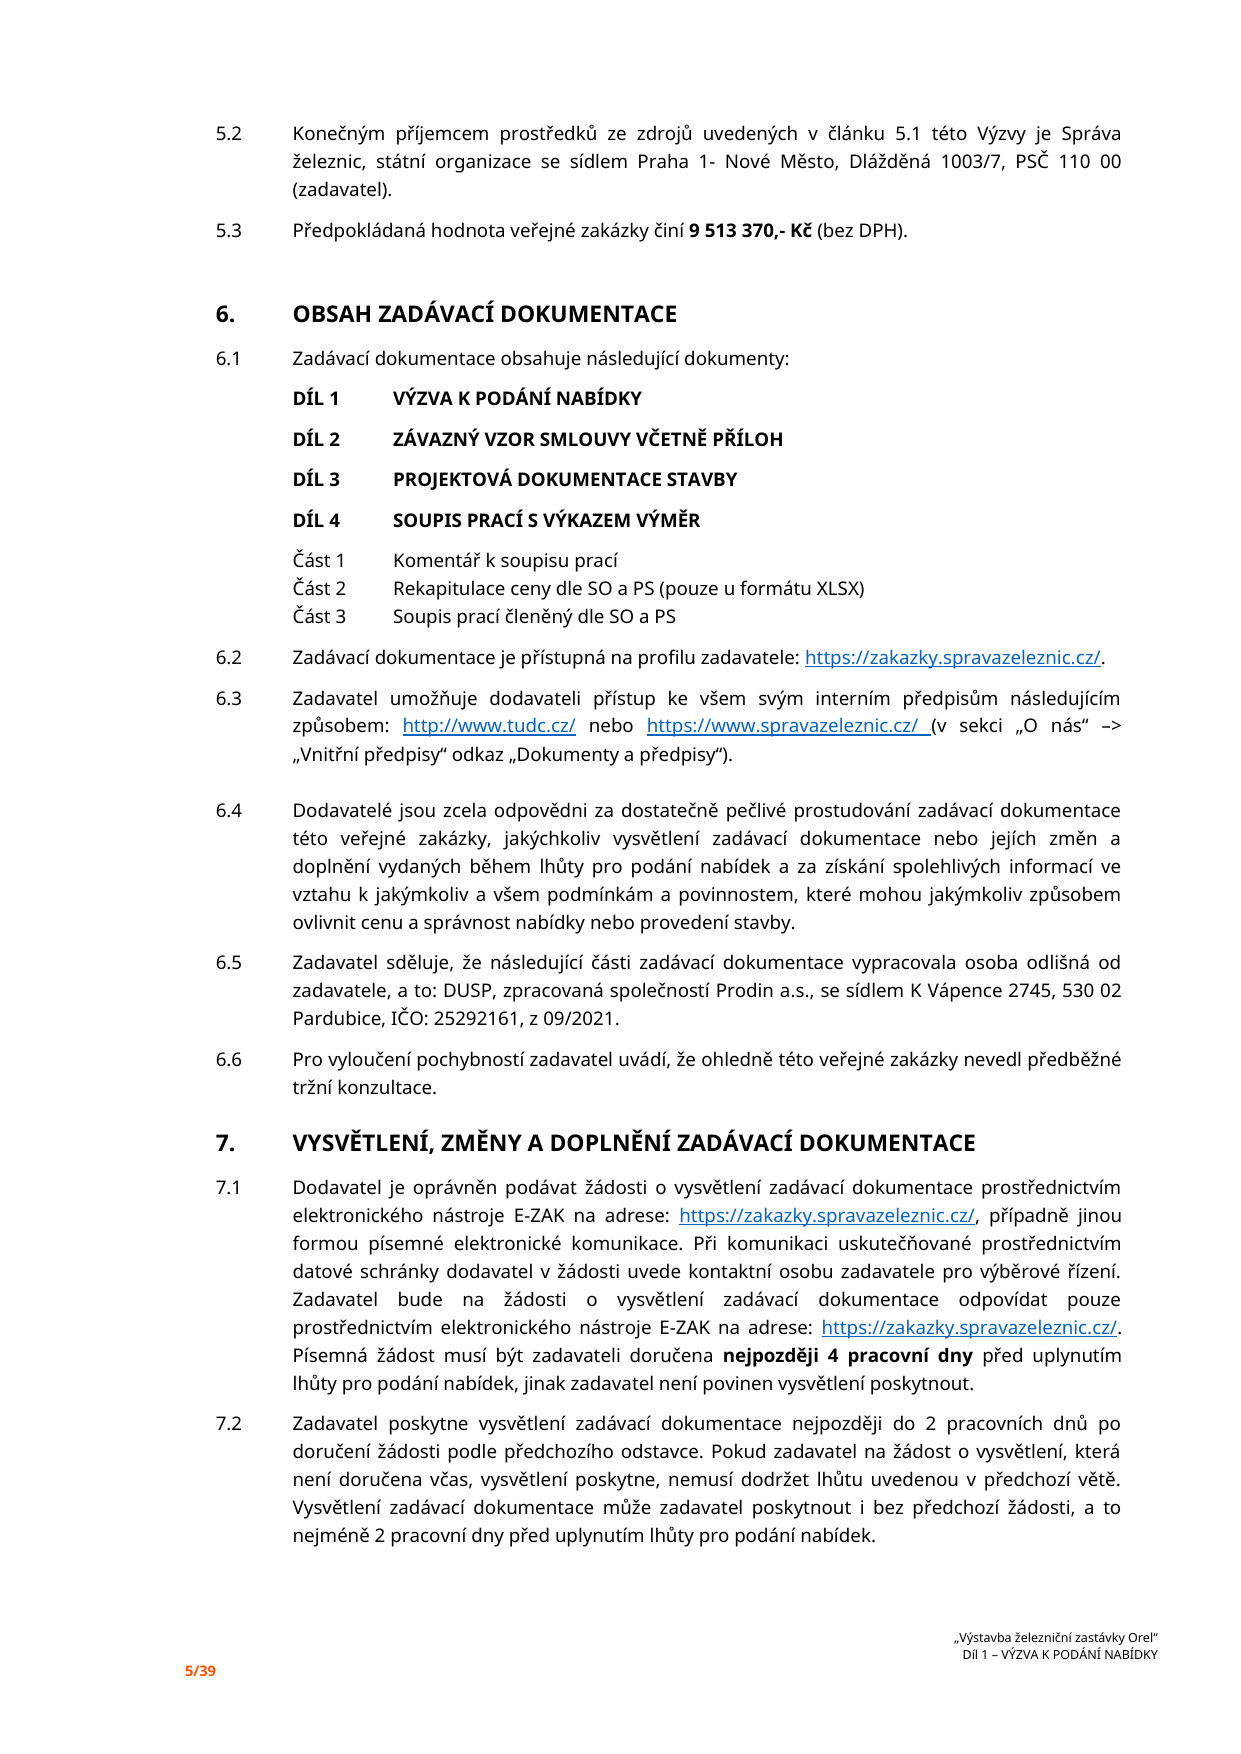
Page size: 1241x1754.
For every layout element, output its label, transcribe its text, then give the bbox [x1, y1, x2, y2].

text DÍL 2 ZÁVAZNÝ VZOR SMLOUVY VČETNĚ PŘÍLOH [292, 426, 1122, 452]
text Zadávací dokumentace je přístupná na profilu zadavatele: https://zakazky.spravazeleznic.cz/. [216, 644, 1122, 670]
text VYSVĚTLENÍ, ZMĚNY A DOPLNĚNÍ ZADÁVACÍ DOKUMENTACE [216, 1127, 1122, 1158]
text DÍL 1 VÝZVA K PODÁNÍ NABÍDKY [292, 386, 1122, 411]
text DÍL 4 SOUPIS PRACÍ S VÝKAZEM VÝMĚR [292, 507, 1122, 533]
text Dodavatelé jsou zcela odpovědni za dostatečně pečlivé prostudování zadávací dokumentace této veřejné zakázky, jakýchkoliv vysvětlení zadávací dokumentace nebo jejích změn a doplnění vydaných během lhůty pro podání nabídek a za získání spolehlivých informací ve vztahu k jakýmkoliv a všem podmínkám a povinnostem, které mohou jakýmkoliv způsobem ovlivnit cenu a správnost nabídky nebo provedení stavby. [216, 797, 1122, 934]
text Zadavatel poskytne vysvětlení zadávací dokumentace nejpozději do 2 pracovních dnů po doručení žádosti podle předchozího odstavce. Pokud zadavatel na žádost o vysvětlení, která není doručena včas, vysvětlení poskytne, nemusí dodržet lhůtu uvedenou v předchozí větě. Vysvětlení zadávací dokumentace může zadavatel poskytnout i bez předchozí žádosti, a to nejméně 2 pracovní dny před uplynutím lhůty pro podání nabídek. [216, 1411, 1122, 1548]
text Předpokládaná hodnota veřejné zakázky činí 9 513 370,- Kč (bez DPH). [216, 217, 1122, 243]
text OBSAH ZADÁVACÍ DOKUMENTACE [216, 298, 1122, 329]
text Zadavatel sděluje, že následující části zadávací dokumentace vypracovala osoba odlišná od zadavatele, a to: DUSP, zpracovaná společností Prodin a.s., se sídlem K Vápence 2745, 530 02 Pardubice, IČO: 25292161, z 09/2021. [216, 949, 1122, 1031]
text Konečným příjemcem prostředků ze zdrojů uvedených v článku 5.1 této Výzvy je Správa železnic, státní organizace se sídlem Praha 1- Nové Město, Dlážděná 1003/7, PSČ 110 00 (zadavatel). [216, 121, 1122, 202]
text DÍL 3 PROJEKTOVÁ DOKUMENTACE STAVBY [292, 467, 1122, 492]
text Část 3 Soupis prací členěný dle SO a PS [292, 604, 1122, 629]
text Zadavatel umožňuje dodavateli přístup ke všem svým interním předpisům následujícím způsobem: http://www.tudc.cz/ nebo https://www.spravazeleznic.cz/ (v sekci „O nás“ –> „Vnitřní předpisy“ odkaz „Dokumenty a předpisy“). [216, 685, 1122, 766]
text Část 1 Komentář k soupisu prací [292, 548, 1122, 573]
text Část 2 Rekapitulace ceny dle SO a PS (pouze u formátu XLSX) [292, 576, 1122, 601]
text Pro vyloučení pochybností zadavatel uvádí, že ohledně této veřejné zakázky nevedl předběžné tržní konzultace. [216, 1046, 1122, 1099]
text Zadávací dokumentace obsahuje následující dokumenty: [216, 345, 1122, 371]
text Dodavatel je oprávněn podávat žádosti o vysvětlení zadávací dokumentace prostřednictvím elektronického nástroje E-ZAK na adrese: https://zakazky.spravazeleznic.cz/, případně jinou formou písemné elektronické komunikace. Při komunikaci uskutečňované prostřednictvím datové schránky dodavatel v žádosti uvede kontaktní osobu zadavatele pro výběrové řízení. Zadavatel bude na žádosti o vysvětlení zadávací dokumentace odpovídat pouze prostřednictvím elektronického nástroje E-ZAK na adrese: https://zakazky.spravazeleznic.cz/. Písemná žádost musí být zadavateli doručena nejpozději 4 pracovní dny před uplynutím lhůty pro podání nabídek, jinak zadavatel není povinen vysvětlení poskytnout. [216, 1174, 1122, 1396]
